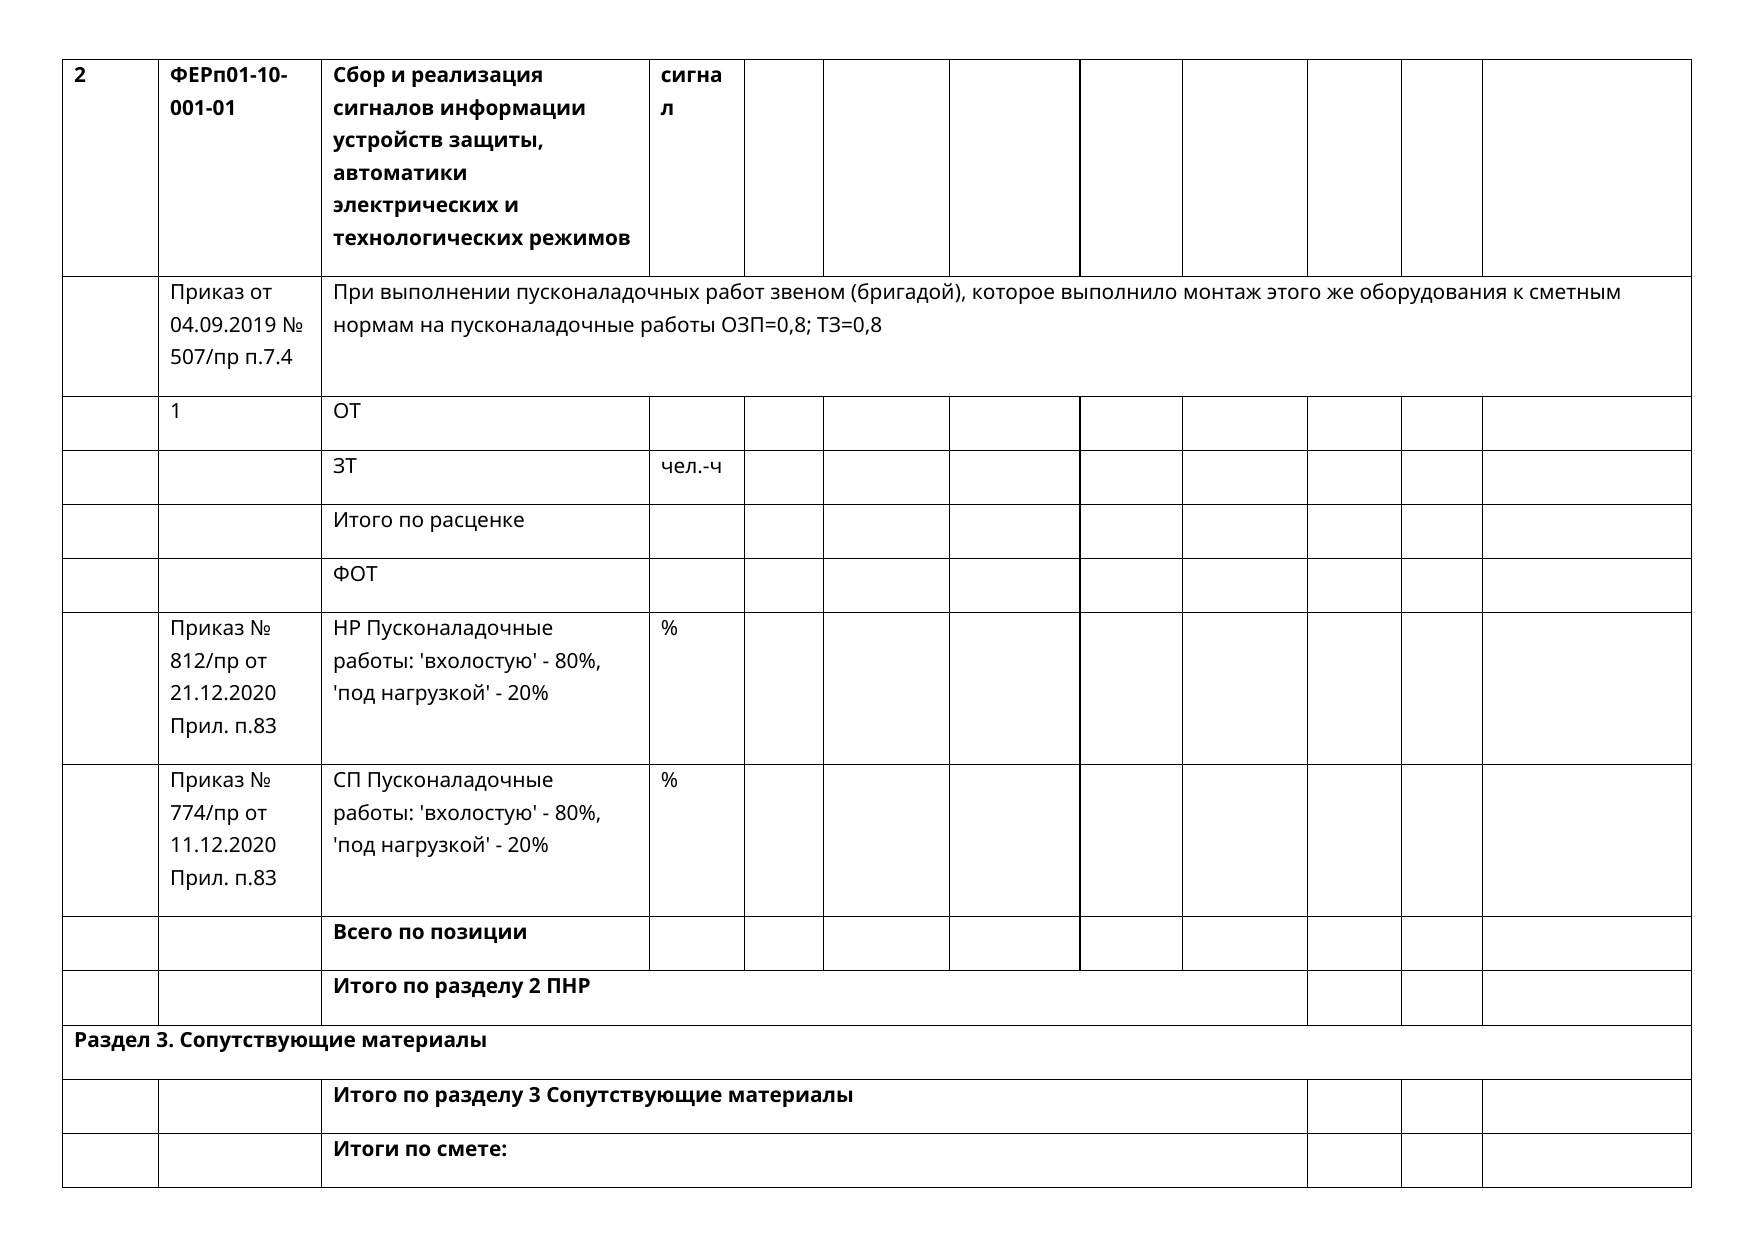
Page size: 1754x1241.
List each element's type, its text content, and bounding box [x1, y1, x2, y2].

table_cell [1483, 613, 1691, 764]
table_cell [745, 613, 823, 764]
table_cell [1308, 397, 1401, 450]
table_cell При выполнении пусконаладочных работ звеном (бригадой), которое выполнило монтаж этого же оборудования к сметным нормам на пусконаладочные работы ОЗП=0,8; ТЗ=0,8 [322, 277, 1691, 396]
table_cell [63, 765, 158, 916]
table_cell [1308, 60, 1401, 276]
table_cell Сбор и реализация сигналов информации устройств защиты, автоматики электрических и технологических режимов [322, 60, 649, 276]
table_cell [1183, 917, 1307, 970]
table_cell [1483, 451, 1691, 504]
table_cell [63, 1134, 158, 1187]
table_cell [1402, 613, 1482, 764]
table_cell [1183, 397, 1307, 450]
table_cell [1081, 60, 1182, 276]
table_cell % [650, 613, 744, 764]
table_cell Итого по разделу 2 ПНР [322, 971, 1307, 1024]
table_cell [63, 971, 158, 1024]
table_cell [1308, 971, 1401, 1024]
table_cell [1483, 971, 1691, 1024]
table_cell [63, 559, 158, 612]
table_cell [1308, 1134, 1401, 1187]
table_cell [1308, 765, 1401, 916]
table_cell [745, 397, 823, 450]
table_cell ЗТ [322, 451, 649, 504]
table_cell [950, 559, 1079, 612]
table_cell [745, 60, 823, 276]
table_cell [824, 917, 949, 970]
table_cell [1483, 917, 1691, 970]
table_cell НР Пусконаладочные работы: 'вхолостую' - 80%, 'под нагрузкой' - 20% [322, 613, 649, 764]
table_cell [63, 505, 158, 558]
table_cell [1081, 505, 1182, 558]
table_cell [1402, 971, 1482, 1024]
table_cell [1402, 60, 1482, 276]
table_cell чел.-ч [650, 451, 744, 504]
table_cell СП Пусконаладочные работы: 'вхолостую' - 80%, 'под нагрузкой' - 20% [322, 765, 649, 916]
table_cell [1308, 451, 1401, 504]
table_cell [1308, 613, 1401, 764]
table_cell Раздел 3. Сопутствующие материалы [63, 1026, 1691, 1079]
table_cell [63, 397, 158, 450]
table_cell [745, 451, 823, 504]
table_cell [159, 505, 321, 558]
table_cell [745, 917, 823, 970]
table_cell Итого по разделу 3 Сопутствующие материалы [322, 1080, 1307, 1133]
table_cell [1483, 505, 1691, 558]
table_cell [159, 559, 321, 612]
table_cell [1081, 451, 1182, 504]
table_cell [63, 451, 158, 504]
table_cell [1483, 559, 1691, 612]
table_cell [159, 451, 321, 504]
table_cell [950, 505, 1079, 558]
table_cell Приказ № 812/пр от 21.12.2020 Прил. п.83 [159, 613, 321, 764]
table_cell [1081, 613, 1182, 764]
table_cell [1402, 559, 1482, 612]
table_cell [1081, 765, 1182, 916]
table_cell [950, 451, 1079, 504]
table_cell [1483, 60, 1691, 276]
table_cell % [650, 765, 744, 916]
table_cell [950, 765, 1079, 916]
table_cell [650, 397, 744, 450]
table_cell [1402, 765, 1482, 916]
table_cell [824, 505, 949, 558]
table_cell [1483, 397, 1691, 450]
table_cell 1 [159, 397, 321, 450]
table_cell [824, 60, 949, 276]
table_cell [1402, 397, 1482, 450]
table_cell [1402, 451, 1482, 504]
table_cell [1183, 451, 1307, 504]
table_cell [1402, 917, 1482, 970]
table_cell [1081, 559, 1182, 612]
table_cell [745, 559, 823, 612]
table_cell 2 [63, 60, 158, 276]
table_cell [1402, 1080, 1482, 1133]
table_cell [650, 559, 744, 612]
table_cell [159, 1134, 321, 1187]
table_cell ОТ [322, 397, 649, 450]
table_cell [63, 613, 158, 764]
table_cell Приказ от 04.09.2019 № 507/пр п.7.4 [159, 277, 321, 396]
table_cell [1483, 765, 1691, 916]
table_cell [1308, 505, 1401, 558]
table_cell [824, 451, 949, 504]
table_cell [1081, 397, 1182, 450]
table_cell [1308, 1080, 1401, 1133]
table_cell [159, 1080, 321, 1133]
table_cell [824, 559, 949, 612]
table_cell [1483, 1134, 1691, 1187]
table_cell [650, 917, 744, 970]
table_cell [159, 971, 321, 1024]
table_cell [950, 613, 1079, 764]
table_cell [824, 397, 949, 450]
table_cell [650, 505, 744, 558]
table_cell [745, 505, 823, 558]
table_cell [63, 277, 158, 396]
table_cell [824, 613, 949, 764]
table_cell [63, 1080, 158, 1133]
table_cell [950, 60, 1079, 276]
table_cell [824, 765, 949, 916]
table_cell Приказ № 774/пр от 11.12.2020 Прил. п.83 [159, 765, 321, 916]
table_cell [1308, 559, 1401, 612]
table_cell [745, 765, 823, 916]
table_cell сигнал [650, 60, 744, 276]
table_cell [1402, 1134, 1482, 1187]
table_cell [1081, 917, 1182, 970]
table_cell [1183, 505, 1307, 558]
table_cell Итого по расценке [322, 505, 649, 558]
table_cell [950, 397, 1079, 450]
table_cell Итоги по смете: [322, 1134, 1307, 1187]
table_cell [63, 917, 158, 970]
table_cell [1183, 613, 1307, 764]
table_cell [1308, 917, 1401, 970]
table_cell [1183, 60, 1307, 276]
table_cell [950, 917, 1079, 970]
table_cell [159, 917, 321, 970]
table_cell ФОТ [322, 559, 649, 612]
table_cell [1483, 1080, 1691, 1133]
table_cell [1402, 505, 1482, 558]
table_cell Всего по позиции [322, 917, 649, 970]
table_cell [1183, 559, 1307, 612]
table_cell [1183, 765, 1307, 916]
table_cell ФЕРп01-10-001-01 [159, 60, 321, 276]
